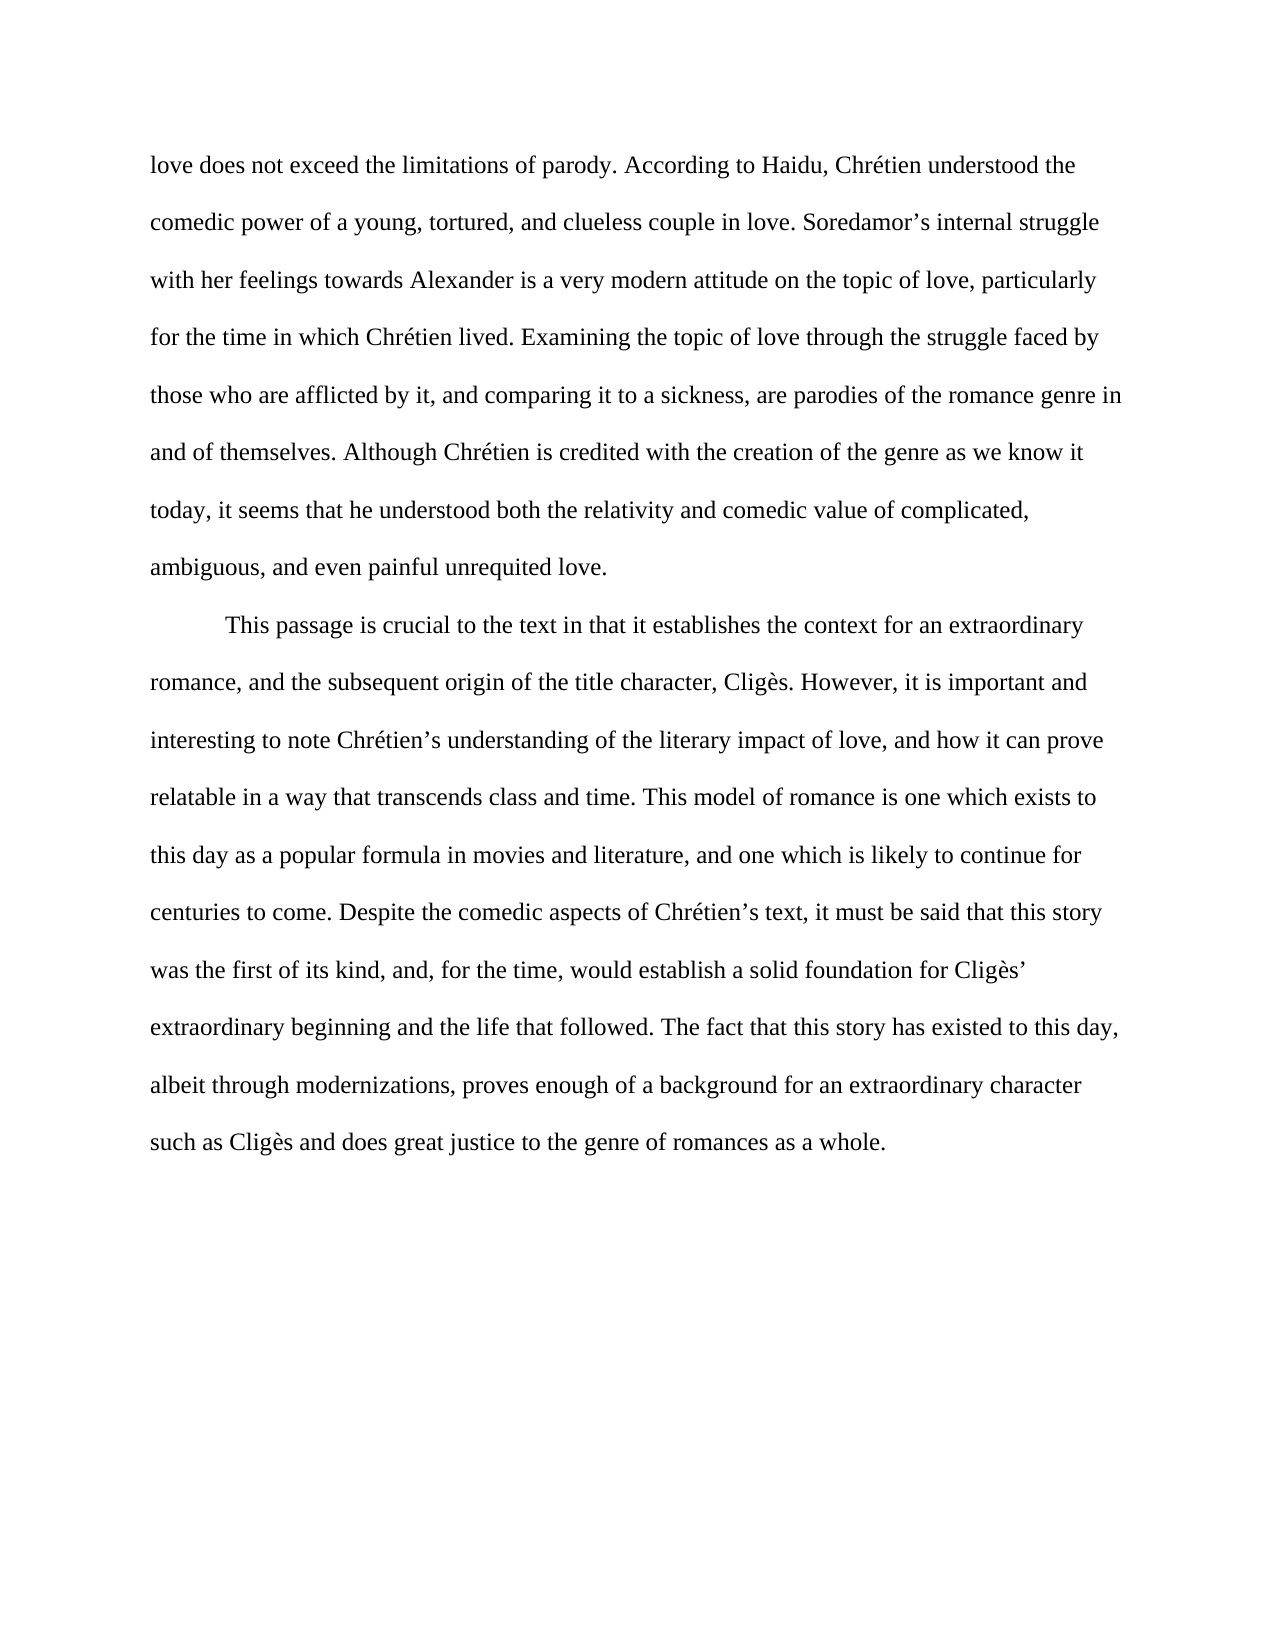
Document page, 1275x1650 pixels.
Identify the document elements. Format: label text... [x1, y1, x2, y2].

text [150, 150, 1125, 581]
text This passage is crucial to the text in that it establishes the context for an extraordinary romance, and the subsequent origin of the title character, Cligès. However, it is important and interesting to note Chrétien’s understanding of the literary impact of love, and how it can prove relatable in a way that transcends class and time. This model of romance is one which exists to this day as a popular formula in movies and literature, and one which is likely to continue for centuries to come. Despite the comedic aspects of Chrétien’s text, it must be said that this story was the first of its kind, and, for the time, would establish a solid foundation for Cligès’ extraordinary beginning and the life that followed. The fact that this story has existed to this day, albeit through modernizations, proves enough of a background for an extraordinary character such as Cligès and does great justice to the genre of romances as a whole. [150, 610, 1125, 1156]
